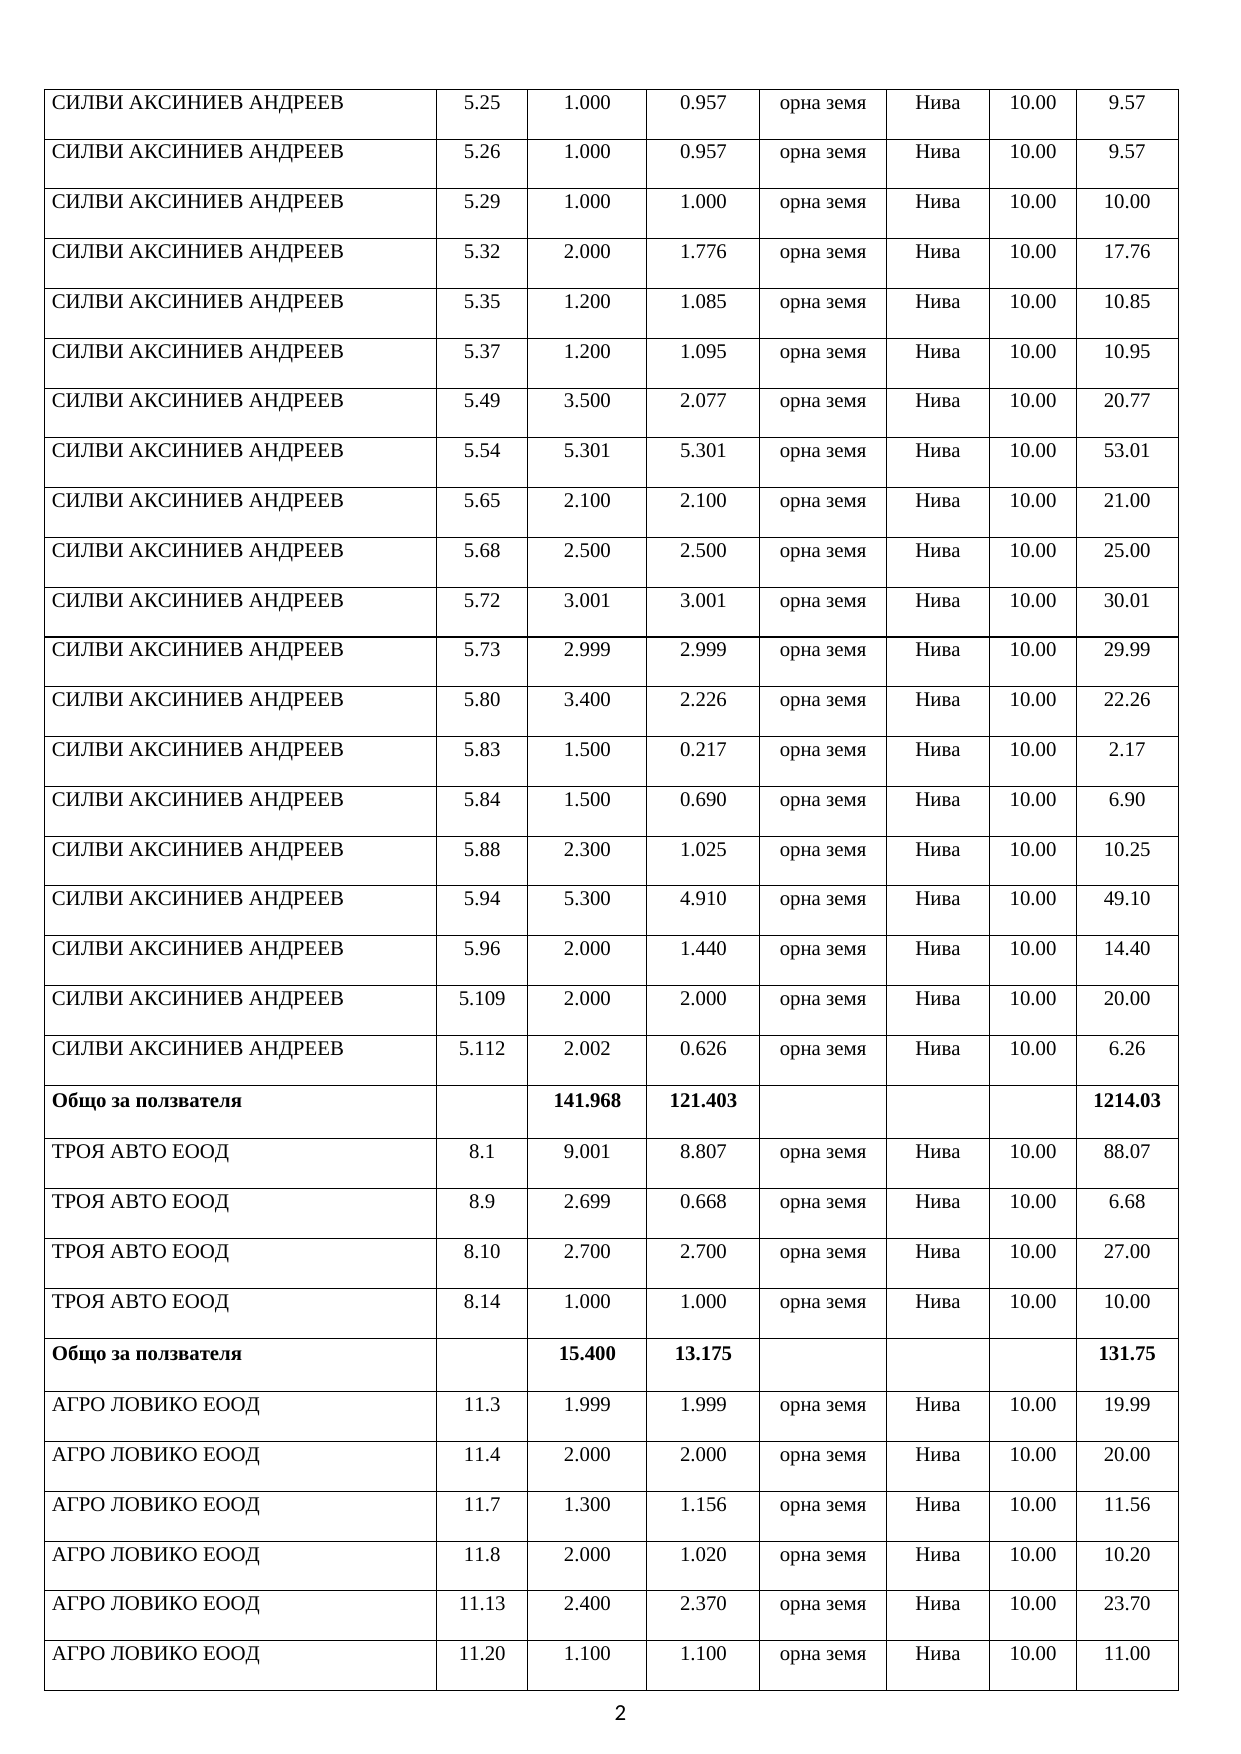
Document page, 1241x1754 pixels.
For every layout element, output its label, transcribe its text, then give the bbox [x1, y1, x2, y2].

table_cell 11.13 [437, 1591, 527, 1640]
table_cell Нива [887, 140, 989, 188]
table_cell 10.00 [990, 936, 1076, 985]
table_cell 5.35 [437, 289, 527, 338]
table_cell 1.776 [647, 239, 759, 288]
table_cell 2.000 [528, 1542, 646, 1590]
table_cell орна земя [760, 488, 886, 537]
table_cell 2.999 [528, 638, 646, 686]
table_cell 10.00 [990, 687, 1076, 736]
table_cell 5.68 [437, 538, 527, 587]
table_cell 2.999 [647, 638, 759, 686]
table_cell 27.00 [1077, 1239, 1178, 1288]
table_cell 8.807 [647, 1139, 759, 1188]
table_cell 10.00 [990, 339, 1076, 387]
table_cell 0.626 [647, 1036, 759, 1084]
table_cell 10.00 [990, 488, 1076, 537]
table_cell Нива [887, 1189, 989, 1238]
table_cell 5.25 [437, 90, 527, 138]
table_cell Нива [887, 1542, 989, 1590]
table_cell 17.76 [1077, 239, 1178, 288]
table_cell Нива [887, 1289, 989, 1337]
table_cell 1.000 [647, 1289, 759, 1337]
table_cell 10.00 [990, 1036, 1076, 1084]
table_cell 10.00 [990, 1591, 1076, 1640]
table_cell 5.80 [437, 687, 527, 736]
table_cell 1.440 [647, 936, 759, 985]
table_cell 1.200 [528, 339, 646, 387]
table_cell 6.90 [1077, 787, 1178, 836]
table_cell 0.217 [647, 737, 759, 786]
table_cell СИЛВИ АКСИНИЕВ АНДРЕЕВ [45, 787, 436, 836]
table_cell 10.00 [990, 1442, 1076, 1491]
table_cell 5.109 [437, 986, 527, 1035]
table_cell 5.84 [437, 787, 527, 836]
table_cell 5.32 [437, 239, 527, 288]
table_cell АГРО ЛОВИКО ЕООД [45, 1542, 436, 1590]
table_cell 1.500 [528, 737, 646, 786]
table_cell 1.000 [528, 1289, 646, 1337]
table_cell 5.112 [437, 1036, 527, 1084]
table_cell 10.20 [1077, 1542, 1178, 1590]
table_cell 2.077 [647, 389, 759, 437]
table_cell Нива [887, 1641, 989, 1690]
table_cell 5.29 [437, 189, 527, 238]
table_cell [887, 1339, 989, 1391]
table_cell орна земя [760, 289, 886, 338]
table_cell Нива [887, 1392, 989, 1441]
table_cell 15.400 [528, 1339, 646, 1391]
table_cell орна земя [760, 1189, 886, 1238]
table_cell 8.14 [437, 1289, 527, 1337]
table_cell [990, 1339, 1076, 1391]
table_cell Нива [887, 239, 989, 288]
table_cell Нива [887, 189, 989, 238]
table_cell 6.68 [1077, 1189, 1178, 1238]
table_cell Нива [887, 1591, 989, 1640]
table_cell орна земя [760, 189, 886, 238]
table_cell 2.000 [647, 1442, 759, 1491]
table_cell АГРО ЛОВИКО ЕООД [45, 1442, 436, 1491]
table_cell орна земя [760, 787, 886, 836]
table_cell 11.8 [437, 1542, 527, 1590]
table_cell орна земя [760, 1542, 886, 1590]
table_cell Нива [887, 588, 989, 636]
table_cell 10.00 [990, 389, 1076, 437]
table_cell 1.999 [647, 1392, 759, 1441]
table_cell орна земя [760, 687, 886, 736]
table_cell СИЛВИ АКСИНИЕВ АНДРЕЕВ [45, 189, 436, 238]
table_cell СИЛВИ АКСИНИЕВ АНДРЕЕВ [45, 538, 436, 587]
table_cell 5.65 [437, 488, 527, 537]
table_cell СИЛВИ АКСИНИЕВ АНДРЕЕВ [45, 936, 436, 985]
table_cell орна земя [760, 1139, 886, 1188]
table_cell 10.00 [990, 1542, 1076, 1590]
table_cell 2.000 [528, 936, 646, 985]
table_cell 9.57 [1077, 90, 1178, 138]
table_cell 20.00 [1077, 986, 1178, 1035]
table_cell 11.4 [437, 1442, 527, 1491]
table_cell СИЛВИ АКСИНИЕВ АНДРЕЕВ [45, 638, 436, 686]
table_cell СИЛВИ АКСИНИЕВ АНДРЕЕВ [45, 339, 436, 387]
table_cell СИЛВИ АКСИНИЕВ АНДРЕЕВ [45, 588, 436, 636]
table_cell 1.300 [528, 1492, 646, 1541]
table_cell ТРОЯ АВТО ЕООД [45, 1289, 436, 1337]
table_cell 131.75 [1077, 1339, 1178, 1391]
table_cell Нива [887, 1442, 989, 1491]
table_cell 53.01 [1077, 438, 1178, 487]
table_cell [887, 1086, 989, 1138]
table_cell 29.99 [1077, 638, 1178, 686]
table_cell 10.00 [990, 837, 1076, 885]
table_cell 10.00 [990, 538, 1076, 587]
table_cell 1.000 [528, 189, 646, 238]
table_cell 14.40 [1077, 936, 1178, 985]
table_cell 10.00 [990, 90, 1076, 138]
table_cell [45, 90, 436, 138]
table_cell 8.10 [437, 1239, 527, 1288]
table_cell орна земя [760, 737, 886, 786]
table_cell 5.301 [647, 438, 759, 487]
table_cell 5.37 [437, 339, 527, 387]
table_cell 5.300 [528, 886, 646, 935]
table_cell 1.156 [647, 1492, 759, 1541]
table_cell 5.49 [437, 389, 527, 437]
table_cell 2.000 [528, 239, 646, 288]
table_cell 2.700 [528, 1239, 646, 1288]
table_cell 10.00 [990, 140, 1076, 188]
table_cell орна земя [760, 140, 886, 188]
table_cell 20.00 [1077, 1442, 1178, 1491]
table_cell 2.100 [647, 488, 759, 537]
table_cell СИЛВИ АКСИНИЕВ АНДРЕЕВ [45, 289, 436, 338]
table_cell Нива [887, 488, 989, 537]
table_cell 2.226 [647, 687, 759, 736]
table_cell 0.957 [647, 90, 759, 138]
table_cell 2.370 [647, 1591, 759, 1640]
table_cell орна земя [760, 886, 886, 935]
table_cell 10.00 [990, 189, 1076, 238]
table_cell СИЛВИ АКСИНИЕВ АНДРЕЕВ [45, 886, 436, 935]
table_cell 30.01 [1077, 588, 1178, 636]
table_cell 1.095 [647, 339, 759, 387]
table_cell Нива [887, 538, 989, 587]
table_cell 10.00 [990, 1239, 1076, 1288]
table_cell 10.00 [990, 1139, 1076, 1188]
table_cell 2.17 [1077, 737, 1178, 786]
table_cell Нива [887, 737, 989, 786]
table_cell орна земя [760, 339, 886, 387]
table_cell 2.500 [528, 538, 646, 587]
table_cell 10.00 [990, 737, 1076, 786]
table_cell Нива [887, 936, 989, 985]
table_cell 1.200 [528, 289, 646, 338]
table_cell 5.83 [437, 737, 527, 786]
table_cell 5.72 [437, 588, 527, 636]
table_cell Нива [887, 837, 989, 885]
table_cell Нива [887, 1139, 989, 1188]
table_cell 10.00 [990, 588, 1076, 636]
table_cell СИЛВИ АКСИНИЕВ АНДРЕЕВ [45, 239, 436, 288]
table_cell 2.400 [528, 1591, 646, 1640]
table_cell СИЛВИ АКСИНИЕВ АНДРЕЕВ [45, 488, 436, 537]
table_cell 25.00 [1077, 538, 1178, 587]
table_cell 2.500 [647, 538, 759, 587]
table_cell 20.77 [1077, 389, 1178, 437]
table_cell АГРО ЛОВИКО ЕООД [45, 1591, 436, 1640]
table_cell 5.94 [437, 886, 527, 935]
table_cell 49.10 [1077, 886, 1178, 935]
table_cell 13.175 [647, 1339, 759, 1391]
table_cell 5.301 [528, 438, 646, 487]
table_cell 3.001 [528, 588, 646, 636]
table_cell 10.00 [990, 1641, 1076, 1690]
table_cell ТРОЯ АВТО ЕООД [45, 1189, 436, 1238]
table_cell 3.001 [647, 588, 759, 636]
table_cell орна земя [760, 1289, 886, 1337]
table_cell Нива [887, 90, 989, 138]
table_cell 11.7 [437, 1492, 527, 1541]
table_cell 1214.03 [1077, 1086, 1178, 1138]
table_cell 2.699 [528, 1189, 646, 1238]
table_cell 1.000 [647, 189, 759, 238]
table_cell орна земя [760, 1036, 886, 1084]
table_cell 4.910 [647, 886, 759, 935]
table_cell 5.96 [437, 936, 527, 985]
table_cell 88.07 [1077, 1139, 1178, 1188]
table_cell 9.57 [1077, 140, 1178, 188]
table_cell Нива [887, 638, 989, 686]
table_cell СИЛВИ АКСИНИЕВ АНДРЕЕВ [45, 1036, 436, 1084]
table_cell 10.95 [1077, 339, 1178, 387]
table_cell 0.690 [647, 787, 759, 836]
table_cell Нива [887, 1239, 989, 1288]
table_cell 9.001 [528, 1139, 646, 1188]
table_cell 1.085 [647, 289, 759, 338]
table_cell Нива [887, 687, 989, 736]
table_cell 5.26 [437, 140, 527, 188]
table_cell 11.20 [437, 1641, 527, 1690]
table_cell Нива [887, 787, 989, 836]
table_cell орна земя [760, 638, 886, 686]
table_cell 0.668 [647, 1189, 759, 1238]
table_cell [437, 1086, 527, 1138]
table_cell Нива [887, 389, 989, 437]
table_cell ТРОЯ АВТО ЕООД [45, 1139, 436, 1188]
table_cell орна земя [760, 936, 886, 985]
table_cell 10.00 [990, 1392, 1076, 1441]
table_cell 1.000 [528, 140, 646, 188]
table_cell 1.100 [528, 1641, 646, 1690]
table_cell 8.9 [437, 1189, 527, 1238]
table_cell Общо за ползвателя [45, 1086, 436, 1138]
table_cell 1.025 [647, 837, 759, 885]
table_cell орна земя [760, 986, 886, 1035]
table_cell 3.400 [528, 687, 646, 736]
table_cell Нива [887, 339, 989, 387]
table_cell орна земя [760, 90, 886, 138]
table_cell 10.85 [1077, 289, 1178, 338]
table_cell 23.70 [1077, 1591, 1178, 1640]
table_cell [760, 1086, 886, 1138]
table_cell 0.957 [647, 140, 759, 188]
table_cell 10.00 [990, 1492, 1076, 1541]
table_cell орна земя [760, 1239, 886, 1288]
table_cell Нива [887, 1492, 989, 1541]
table_cell Общо за ползвателя [45, 1339, 436, 1391]
table_cell орна земя [760, 438, 886, 487]
table_cell 11.3 [437, 1392, 527, 1441]
table_cell 22.26 [1077, 687, 1178, 736]
table_cell орна земя [760, 1492, 886, 1541]
table_cell СИЛВИ АКСИНИЕВ АНДРЕЕВ [45, 986, 436, 1035]
table_cell [760, 1339, 886, 1391]
table_cell 2.002 [528, 1036, 646, 1084]
table_cell 2.000 [647, 986, 759, 1035]
table_cell 10.00 [990, 438, 1076, 487]
table_cell 2.100 [528, 488, 646, 537]
table_cell 10.00 [990, 239, 1076, 288]
table_cell АГРО ЛОВИКО ЕООД [45, 1492, 436, 1541]
table_cell Нива [887, 1036, 989, 1084]
table_cell СИЛВИ АКСИНИЕВ АНДРЕЕВ [45, 438, 436, 487]
table_cell ТРОЯ АВТО ЕООД [45, 1239, 436, 1288]
table_cell 5.54 [437, 438, 527, 487]
table_cell [990, 1086, 1076, 1138]
table_cell 11.56 [1077, 1492, 1178, 1541]
table_cell 1.000 [528, 90, 646, 138]
table_cell СИЛВИ АКСИНИЕВ АНДРЕЕВ [45, 837, 436, 885]
table_cell АГРО ЛОВИКО ЕООД [45, 1392, 436, 1441]
table_cell 2.300 [528, 837, 646, 885]
table_cell [437, 1339, 527, 1391]
table_cell 19.99 [1077, 1392, 1178, 1441]
table_cell 1.020 [647, 1542, 759, 1590]
table_cell 10.00 [990, 886, 1076, 935]
table_cell 11.00 [1077, 1641, 1178, 1690]
table_cell 141.968 [528, 1086, 646, 1138]
table_cell 10.00 [990, 787, 1076, 836]
table_cell 10.00 [990, 986, 1076, 1035]
table_cell 21.00 [1077, 488, 1178, 537]
table_cell 10.00 [990, 1189, 1076, 1238]
table_cell 5.88 [437, 837, 527, 885]
table_cell Нива [887, 986, 989, 1035]
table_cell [45, 140, 436, 188]
table_cell орна земя [760, 588, 886, 636]
table_cell СИЛВИ АКСИНИЕВ АНДРЕЕВ [45, 687, 436, 736]
table_cell орна земя [760, 1591, 886, 1640]
table_cell 1.100 [647, 1641, 759, 1690]
table_cell 1.500 [528, 787, 646, 836]
table_cell орна земя [760, 837, 886, 885]
table_cell 8.1 [437, 1139, 527, 1188]
table_cell орна земя [760, 1392, 886, 1441]
table_cell 10.25 [1077, 837, 1178, 885]
table_cell Нива [887, 289, 989, 338]
table_cell 10.00 [990, 1289, 1076, 1337]
table_cell 10.00 [990, 638, 1076, 686]
table_cell 5.73 [437, 638, 527, 686]
table_cell 2.700 [647, 1239, 759, 1288]
table_cell СИЛВИ АКСИНИЕВ АНДРЕЕВ [45, 737, 436, 786]
table_cell 6.26 [1077, 1036, 1178, 1084]
table_cell орна земя [760, 1641, 886, 1690]
table_cell орна земя [760, 538, 886, 587]
table_cell орна земя [760, 1442, 886, 1491]
table_cell Нива [887, 438, 989, 487]
table_cell СИЛВИ АКСИНИЕВ АНДРЕЕВ [45, 389, 436, 437]
table_cell АГРО ЛОВИКО ЕООД [45, 1641, 436, 1690]
table_cell Нива [887, 886, 989, 935]
table_cell 121.403 [647, 1086, 759, 1138]
table_cell 3.500 [528, 389, 646, 437]
table_cell орна земя [760, 389, 886, 437]
table_cell 2.000 [528, 1442, 646, 1491]
table_cell 10.00 [1077, 1289, 1178, 1337]
table_cell 10.00 [1077, 189, 1178, 238]
table_cell 2.000 [528, 986, 646, 1035]
table_cell орна земя [760, 239, 886, 288]
table_cell 1.999 [528, 1392, 646, 1441]
table_cell 10.00 [990, 289, 1076, 338]
